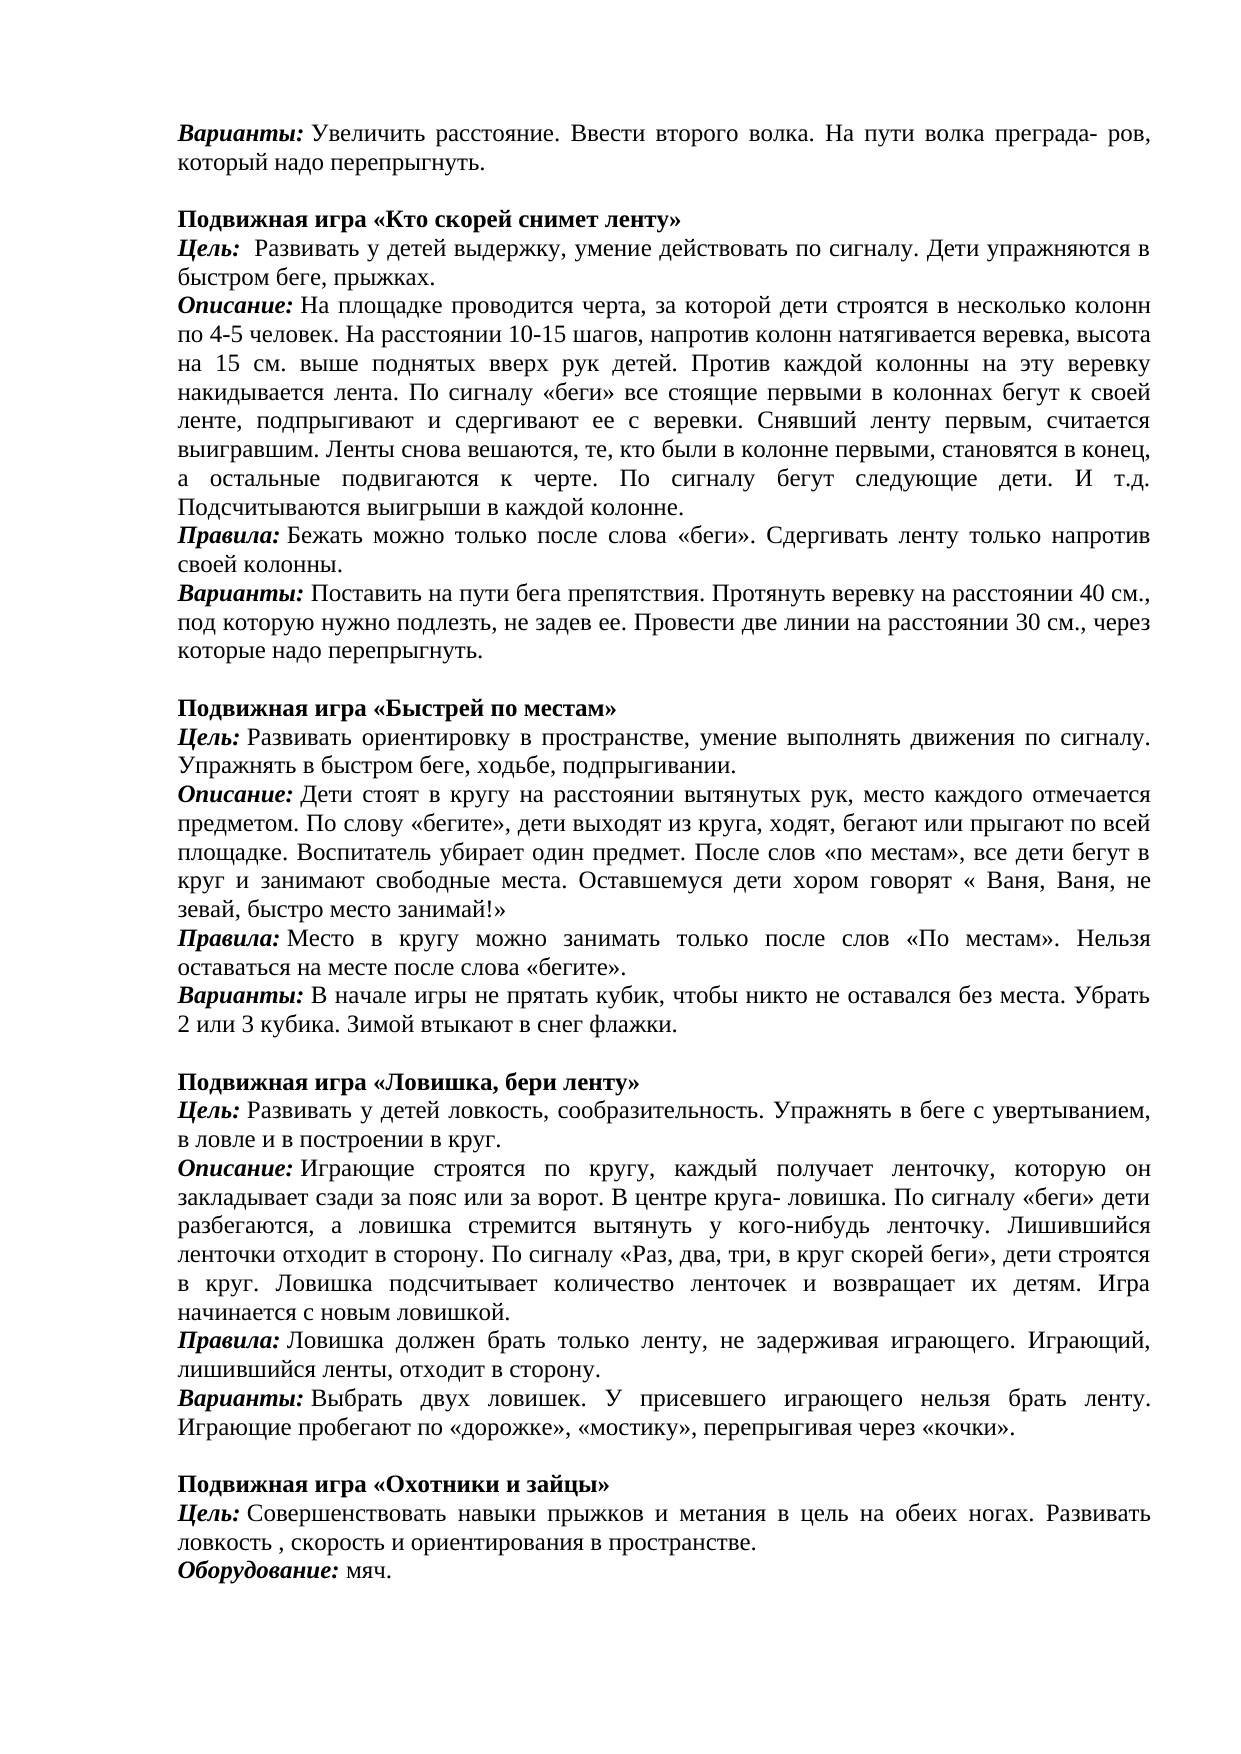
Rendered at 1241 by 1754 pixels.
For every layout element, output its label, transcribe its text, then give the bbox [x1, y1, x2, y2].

text Подвижная игра «Охотники и зайцы» [177, 1469, 1152, 1498]
text Подвижная игра «Кто скорей снимет ленту» [177, 204, 1152, 233]
text Оборудование: мяч. [177, 1556, 1152, 1584]
text Описание: Играющие строятся по кругу, каждый получает ленточку, которую он закладывает сзади за пояс или за ворот. В центре круга- ловишка. По сигналу «беги» дети разбегаются, а ловишка стремится вытянуть у кого-нибудь ленточку. Лишившийся ленточки отходит в сторону. По сигналу «Раз, два, три, в круг скорей беги», дети строятся в круг. Ловишка подсчитывает количество ленточек и возвращает их детям. Игра начинается с новым ловишкой. [177, 1153, 1152, 1326]
text Правила: Место в кругу можно занимать только после слов «По местам». Нельзя оставаться на месте после слова «бегите». [177, 923, 1152, 981]
text Цель: Развивать у детей ловкость, сообразительность. Упражнять в беге с увертыванием, в ловле и в построении в круг. [177, 1096, 1152, 1153]
text Подвижная игра «Ловишка, бери ленту» [177, 1067, 1152, 1096]
text Варианты: В начале игры не прятать кубик, чтобы никто не оставался без места. Убрать 2 или 3 кубика. Зимой втыкают в снег флажки. [177, 981, 1152, 1038]
text Варианты: Выбрать двух ловишек. У присевшего играющего нельзя брать ленту. Играющие пробегают по «дорожке», «мостику», перепрыгивая через «кочки». [177, 1383, 1152, 1441]
text Описание: На площадке проводится черта, за которой дети строятся в несколько колонн по 4-5 человек. На расстоянии 10-15 шагов, напротив колонн натягивается веревка, высота на 15 см. выше поднятых вверх рук детей. Против каждой колонны на эту веревку накидывается лента. По сигналу «беги» все стоящие первыми в колоннах бегут к своей ленте, подпрыгивают и сдергивают ее с веревки. Снявший ленту первым, считается выигравшим. Ленты снова вешаются, те, кто были в колонне первыми, становятся в конец, а остальные подвигаются к черте. По сигналу бегут следующие дети. И т.д. Подсчитываются выигрыши в каждой колонне. [177, 291, 1152, 521]
text Цель: Совершенствовать навыки прыжков и метания в цель на обеих ногах. Развивать ловкость , скорость и ориентирования в пространстве. [177, 1498, 1152, 1556]
text Цель: Развивать у детей выдержку, умение действовать по сигналу. Дети упражняются в быстром беге, прыжках. [177, 233, 1152, 291]
text Подвижная игра «Быстрей по местам» [177, 693, 1152, 722]
text Описание: Дети стоят в кругу на расстоянии вытянутых рук, место каждого отмечается предметом. По слову «бегите», дети выходят из круга, ходят, бегают или прыгают по всей площадке. Воспитатель убирает один предмет. После слов «по местам», все дети бегут в круг и занимают свободные места. Оставшемуся дети хором говорят « Ваня, Ваня, не зевай, быстро место занимай!» [177, 779, 1152, 923]
text Варианты: Поставить на пути бега препятствия. Протянуть веревку на расстоянии 40 см., под которую нужно подлезть, не задев ее. Провести две линии на расстоянии 30 см., через которые надо перепрыгнуть. [177, 578, 1152, 664]
text Варианты: Увеличить расстояние. Ввести второго волка. На пути волка преграда- ров, который надо перепрыгнуть. [177, 118, 1152, 176]
text Правила: Ловишка должен брать только ленту, не задерживая играющего. Играющий, лишившийся ленты, отходит в сторону. [177, 1326, 1152, 1383]
text Правила: Бежать можно только после слова «беги». Сдергивать ленту только напротив своей колонны. [177, 521, 1152, 578]
text Цель: Развивать ориентировку в пространстве, умение выполнять движения по сигналу. Упражнять в быстром беге, ходьбе, подпрыгивании. [177, 722, 1152, 779]
